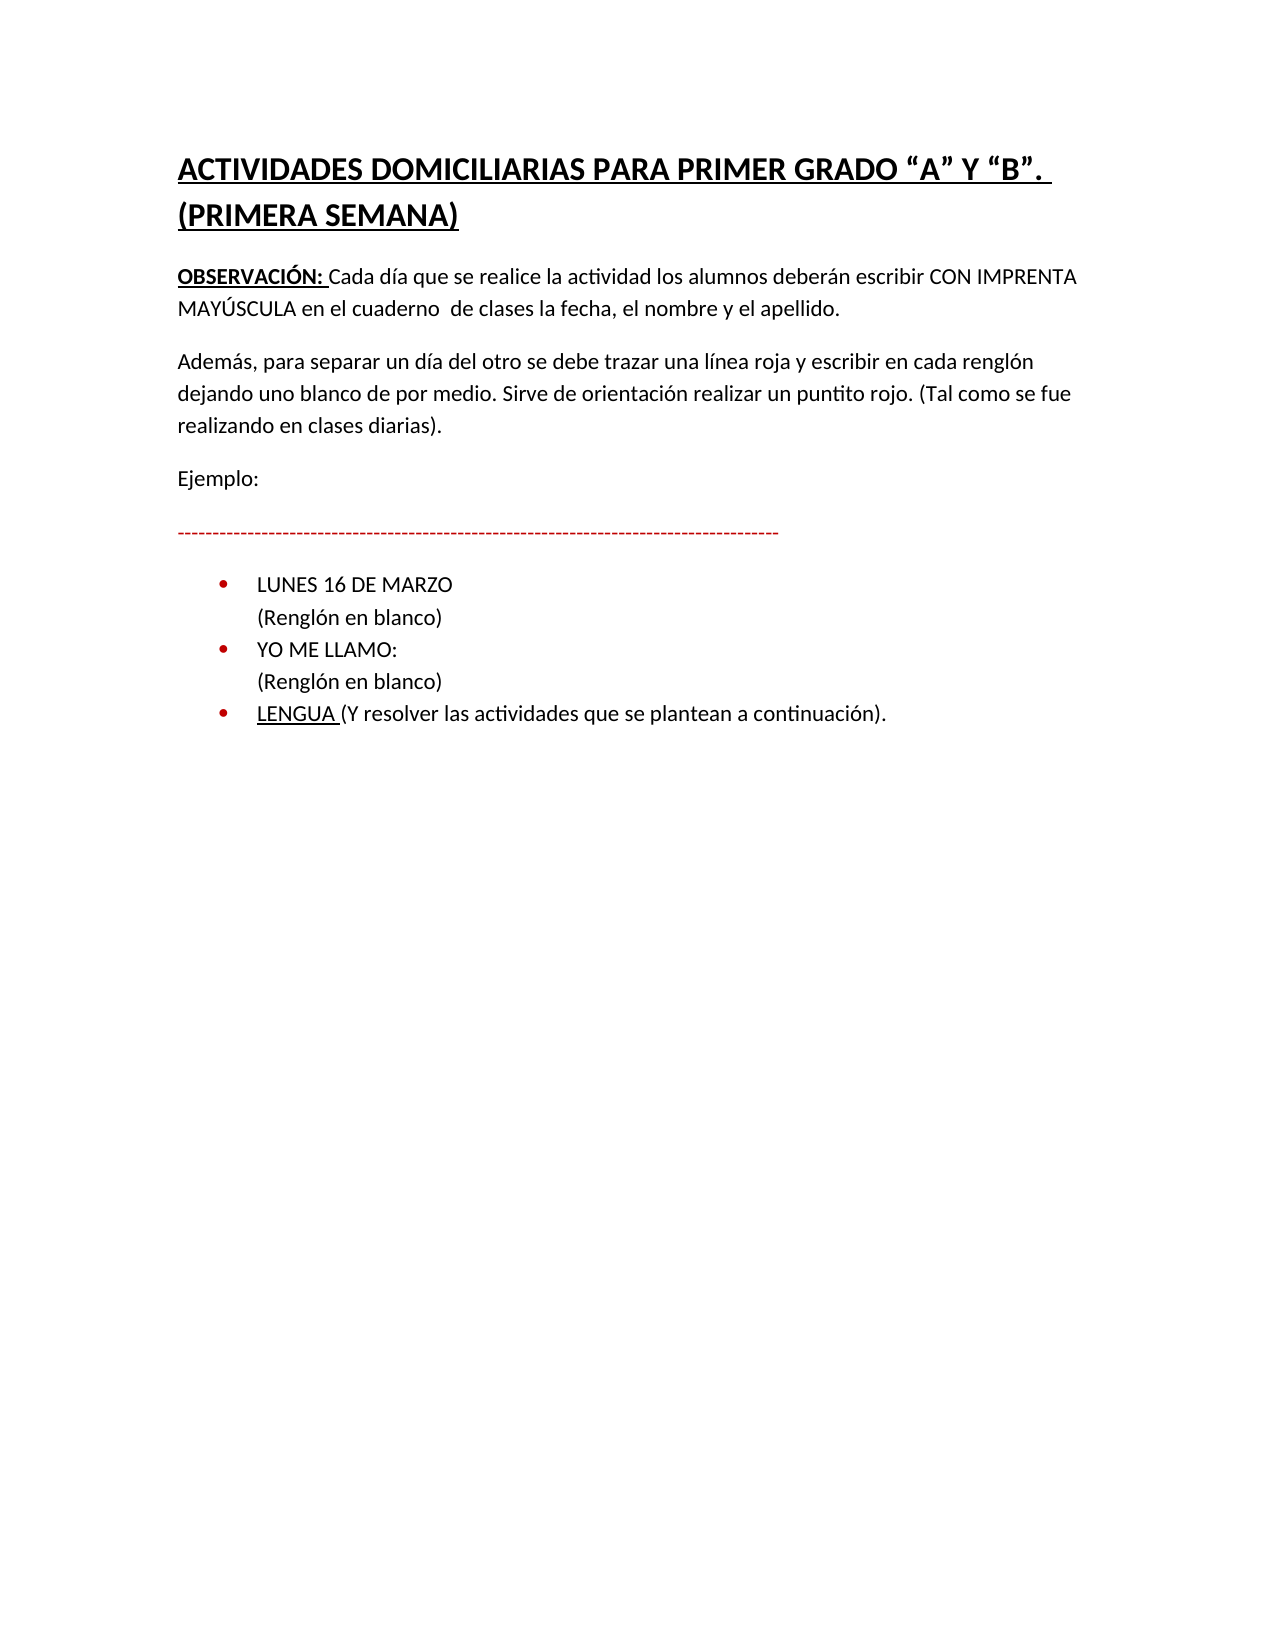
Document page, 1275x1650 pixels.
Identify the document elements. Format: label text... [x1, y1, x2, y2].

list LUNES 16 DE MARZO [219, 571, 1098, 599]
list YO ME LLAMO: [219, 635, 1098, 663]
text ACTIVIDADES DOMICILIARIAS PARA PRIMER GRADO “A” Y “B”. (PRIMERA SEMANA) [177, 148, 1098, 235]
list (Renglón en blanco) [257, 603, 1098, 631]
list LENGUA (Y resolver las actividades que se plantean a continuación). [219, 699, 1098, 727]
list (Renglón en blanco) [257, 667, 1098, 695]
text Además, para separar un día del otro se debe trazar una línea roja y escribir en cada renglón dejando uno blanco de por medio. Sirve de orientación realizar un puntito rojo. (Tal como se fue realizando en clases diarias). [177, 347, 1098, 439]
text -------------------------------------------------------------------------------------- [177, 518, 1098, 546]
text OBSERVACIÓN: Cada día que se realice la actividad los alumnos deberán escribir CON IMPRENTA MAYÚSCULA en el cuaderno de clases la fecha, el nombre y el apellido. [177, 262, 1098, 322]
text Ejemplo: [177, 464, 1098, 493]
